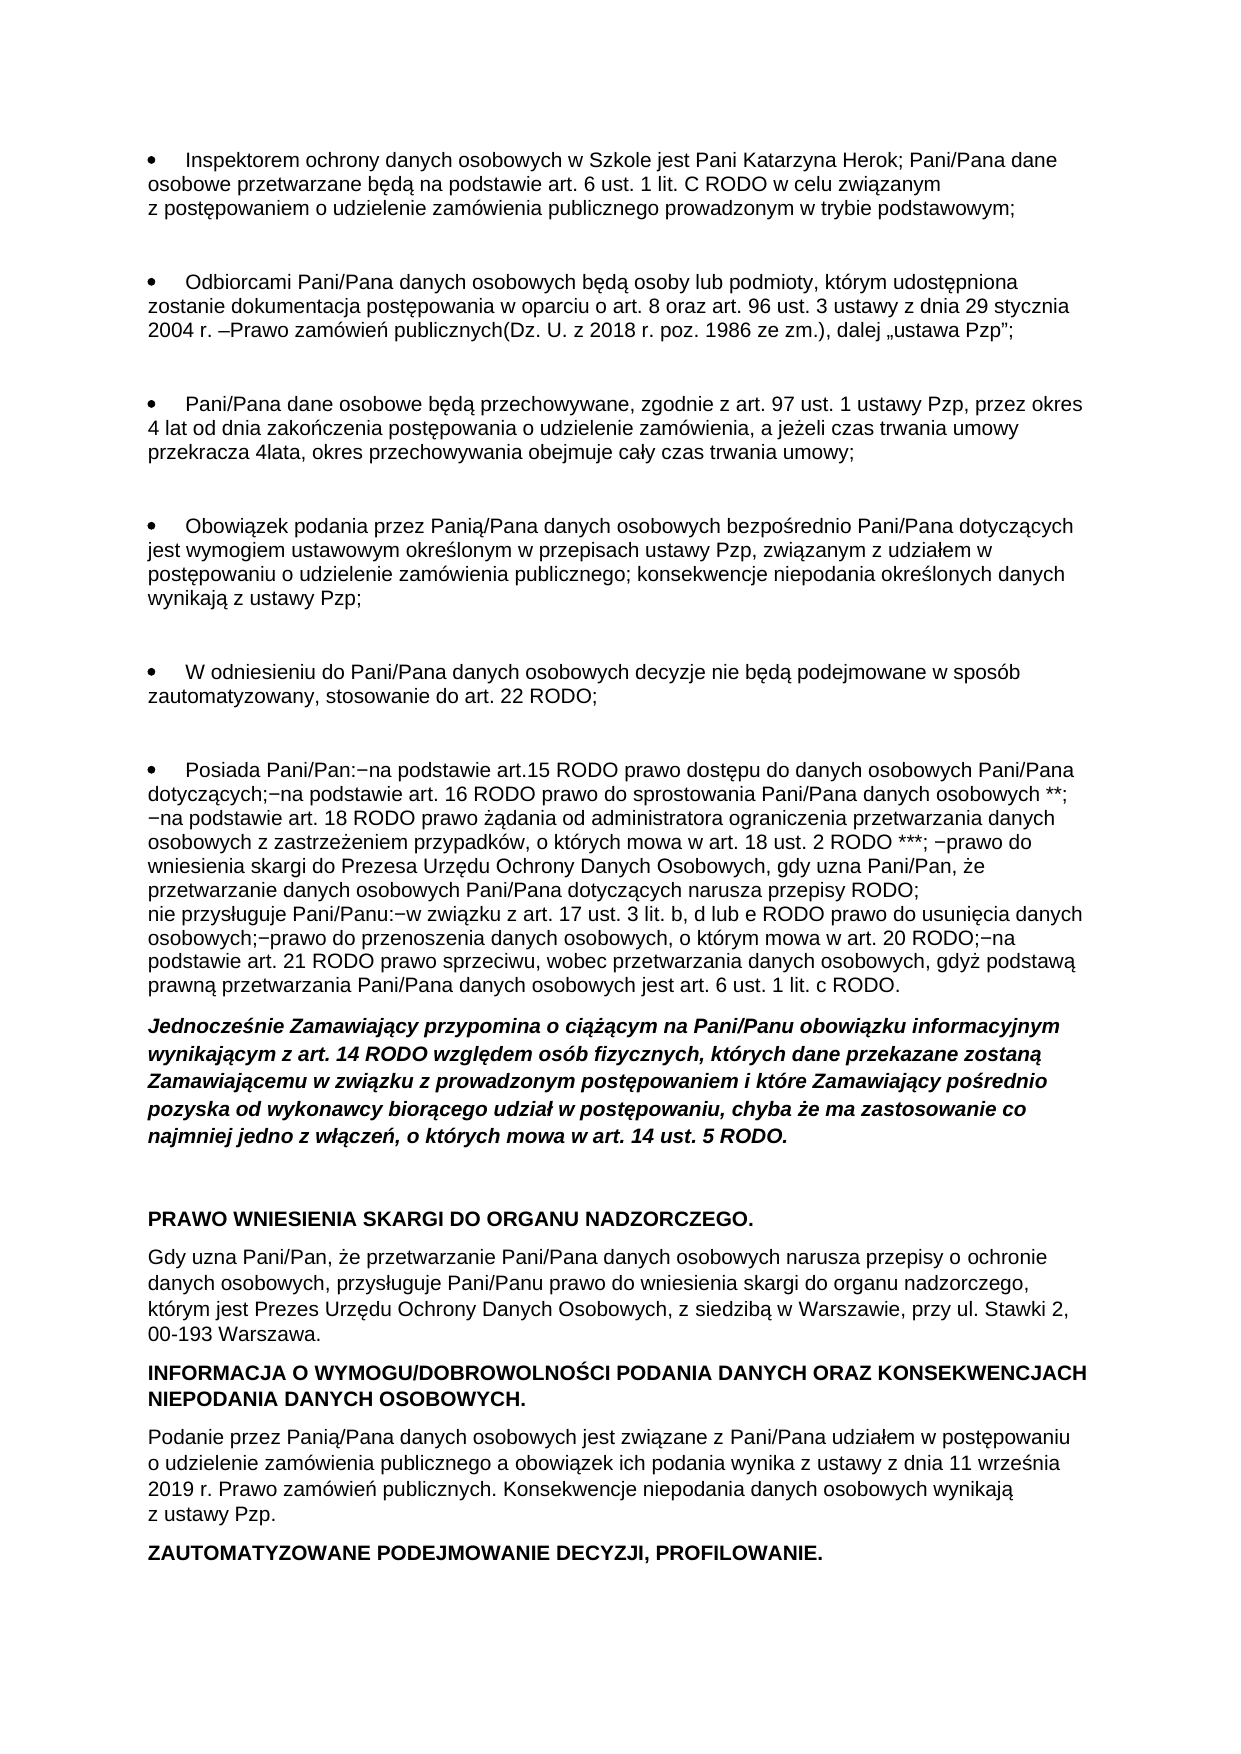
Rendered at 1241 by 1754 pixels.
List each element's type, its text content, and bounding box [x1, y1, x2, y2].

text Podanie przez Panią/Pana danych osobowych jest związane z Pani/Pana udziałem w postępowaniu o udzielenie zamówienia publicznego a obowiązek ich podania wynika z ustawy z dnia 11 września 2019 r. Prawo zamówień publicznych. Konsekwencje niepodania danych osobowych wynikają z ustawy Pzp. [148, 1425, 1093, 1526]
text PRAWO WNIESIENIA SKARGI DO ORGANU NADZORCZEGO. [148, 1206, 1093, 1230]
subtitle Inspektorem ochrony danych osobowych w Szkole jest Pani Katarzyna Herok; Pani/Pana dane osobowe przetwarzane będą na podstawie art. 6 ust. 1 lit. C RODO w celu związanym z postępowaniem o udzielenie zamówienia publicznego prowadzonym w trybie podstawowym; [148, 148, 1093, 219]
text Jednocześnie Zamawiający przypomina o ciążącym na Pani/Panu obowiązku informacyjnym wynikającym z art. 14 RODO względem osób fizycznych, których dane przekazane zostaną Zamawiającemu w związku z prowadzonym postępowaniem i które Zamawiający pośrednio pozyska od wykonawcy biorącego udział w postępowaniu, chyba że ma zastosowanie co najmniej jedno z włączeń, o których mowa w art. 14 ust. 5 RODO. [148, 1014, 1093, 1148]
text nie przysługuje Pani/Panu:−w związku z art. 17 ust. 3 lit. b, d lub e RODO prawo do usunięcia danych osobowych;−prawo do przenoszenia danych osobowych, o którym mowa w art. 20 RODO;−na podstawie art. 21 RODO prawo sprzeciwu, wobec przetwarzania danych osobowych, gdyż podstawą prawną przetwarzania Pani/Pana danych osobowych jest art. 6 ust. 1 lit. c RODO. [148, 901, 1093, 997]
text Gdy uzna Pani/Pan, że przetwarzanie Pani/Pana danych osobowych narusza przepisy o ochronie danych osobowych, przysługuje Pani/Panu prawo do wniesienia skargi do organu nadzorczego, którym jest Prezes Urzędu Ochrony Danych Osobowych, z siedzibą w Warszawie, przy ul. Stawki 2, 00-193 Warszawa. [148, 1245, 1093, 1346]
subtitle Odbiorcami Pani/Pana danych osobowych będą osoby lub podmioty, którym udostępniona zostanie dokumentacja postępowania w oparciu o art. 8 oraz art. 96 ust. 3 ustawy z dnia 29 stycznia 2004 r. –Prawo zamówień publicznych(Dz. U. z 2018 r. poz. 1986 ze zm.), dalej „ustawa Pzp”; [148, 269, 1093, 342]
text ZAUTOMATYZOWANE PODEJMOWANIE DECYZJI, PROFILOWANIE. [148, 1541, 1093, 1564]
subtitle Posiada Pani/Pan:−na podstawie art.15 RODO prawo dostępu do danych osobowych Pani/Pana dotyczących;−na podstawie art. 16 RODO prawo do sprostowania Pani/Pana danych osobowych **;−na podstawie art. 18 RODO prawo żądania od administratora ograniczenia przetwarzania danych osobowych z zastrzeżeniem przypadków, o których mowa w art. 18 ust. 2 RODO ***; −prawo do wniesienia skargi do Prezesa Urzędu Ochrony Danych Osobowych, gdy uzna Pani/Pan, że przetwarzanie danych osobowych Pani/Pana dotyczących narusza przepisy RODO; [148, 757, 1093, 901]
subtitle Pani/Pana dane osobowe będą przechowywane, zgodnie z art. 97 ust. 1 ustawy Pzp, przez okres 4 lat od dnia zakończenia postępowania o udzielenie zamówienia, a jeżeli czas trwania umowy przekracza 4lata, okres przechowywania obejmuje cały czas trwania umowy; [148, 392, 1093, 463]
subtitle Obowiązek podania przez Panią/Pana danych osobowych bezpośrednio Pani/Pana dotyczących jest wymogiem ustawowym określonym w przepisach ustawy Pzp, związanym z udziałem w postępowaniu o udzielenie zamówienia publicznego; konsekwencje niepodania określonych danych wynikają z ustawy Pzp; [148, 513, 1093, 609]
text INFORMACJA O WYMOGU/DOBROWOLNOŚCI PODANIA DANYCH ORAZ KONSEKWENCJACH NIEPODANIA DANYCH OSOBOWYCH. [148, 1361, 1093, 1410]
subtitle W odniesieniu do Pani/Pana danych osobowych decyzje nie będą podejmowane w sposób zautomatyzowany, stosowanie do art. 22 RODO; [148, 659, 1093, 707]
